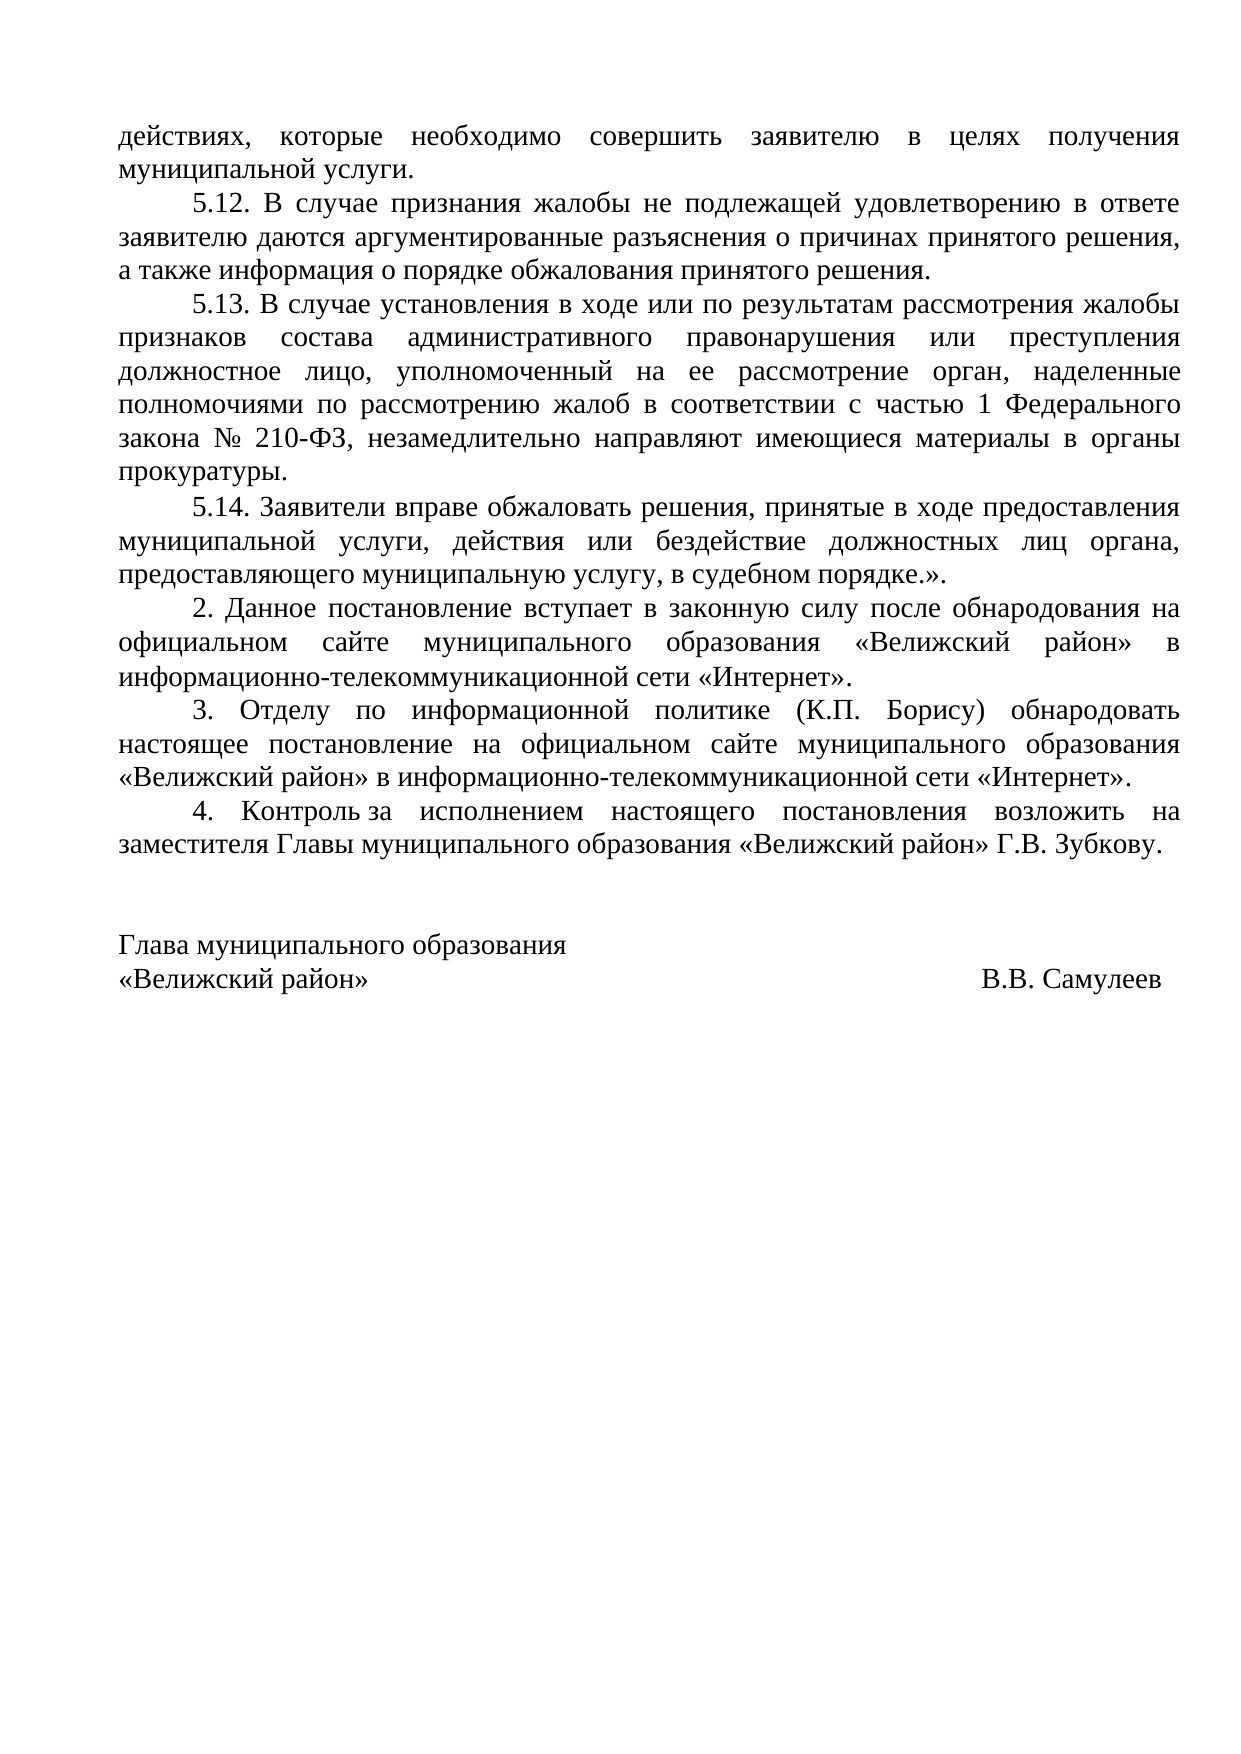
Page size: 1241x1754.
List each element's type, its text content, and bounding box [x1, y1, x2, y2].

title 4. Контроль за исполнением настоящего постановления возложить на заместителя Главы муниципального образования «Велижский район» Г.В. Зубкову. [118, 793, 1181, 860]
text 5.14. Заявители вправе обжаловать решения, принятые в ходе предоставления муниципальной услуги, действия или бездействие должностных лиц органа, предоставляющего муниципальную услугу, в судебном порядке.». [118, 489, 1181, 590]
text 3. Отделу по информационной политике (К.П. Борису) обнародовать настоящее постановление на официальном сайте муниципального образования «Велижский район» в информационно-телекоммуникационной сети «Интернет». [118, 692, 1181, 793]
text 5.13. В случае установления в ходе или по результатам рассмотрения жалобы признаков состава административного правонарушения или преступления должностное лицо, уполномоченный на ее рассмотрение орган, наделенные полномочиями по рассмотрению жалоб в соответствии с частью 1 Федерального закона № 210-ФЗ, незамедлительно направляют имеющиеся материалы в органы прокуратуры. [118, 286, 1181, 487]
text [118, 118, 1181, 185]
text «Велижский район» В.В. Самулеев [118, 961, 1181, 994]
title 2. Данное постановление вступает в законную силу после обнародования на официальном сайте муниципального образования «Велижский район» в информационно-телекоммуникационной сети «Интернет». [118, 590, 1181, 692]
text 5.12. В случае признания жалобы не подлежащей удовлетворению в ответе заявителю даются аргументированные разъяснения о причинах принятого решения, а также информация о порядке обжалования принятого решения. [118, 185, 1181, 286]
text Глава муниципального образования [118, 927, 1181, 961]
